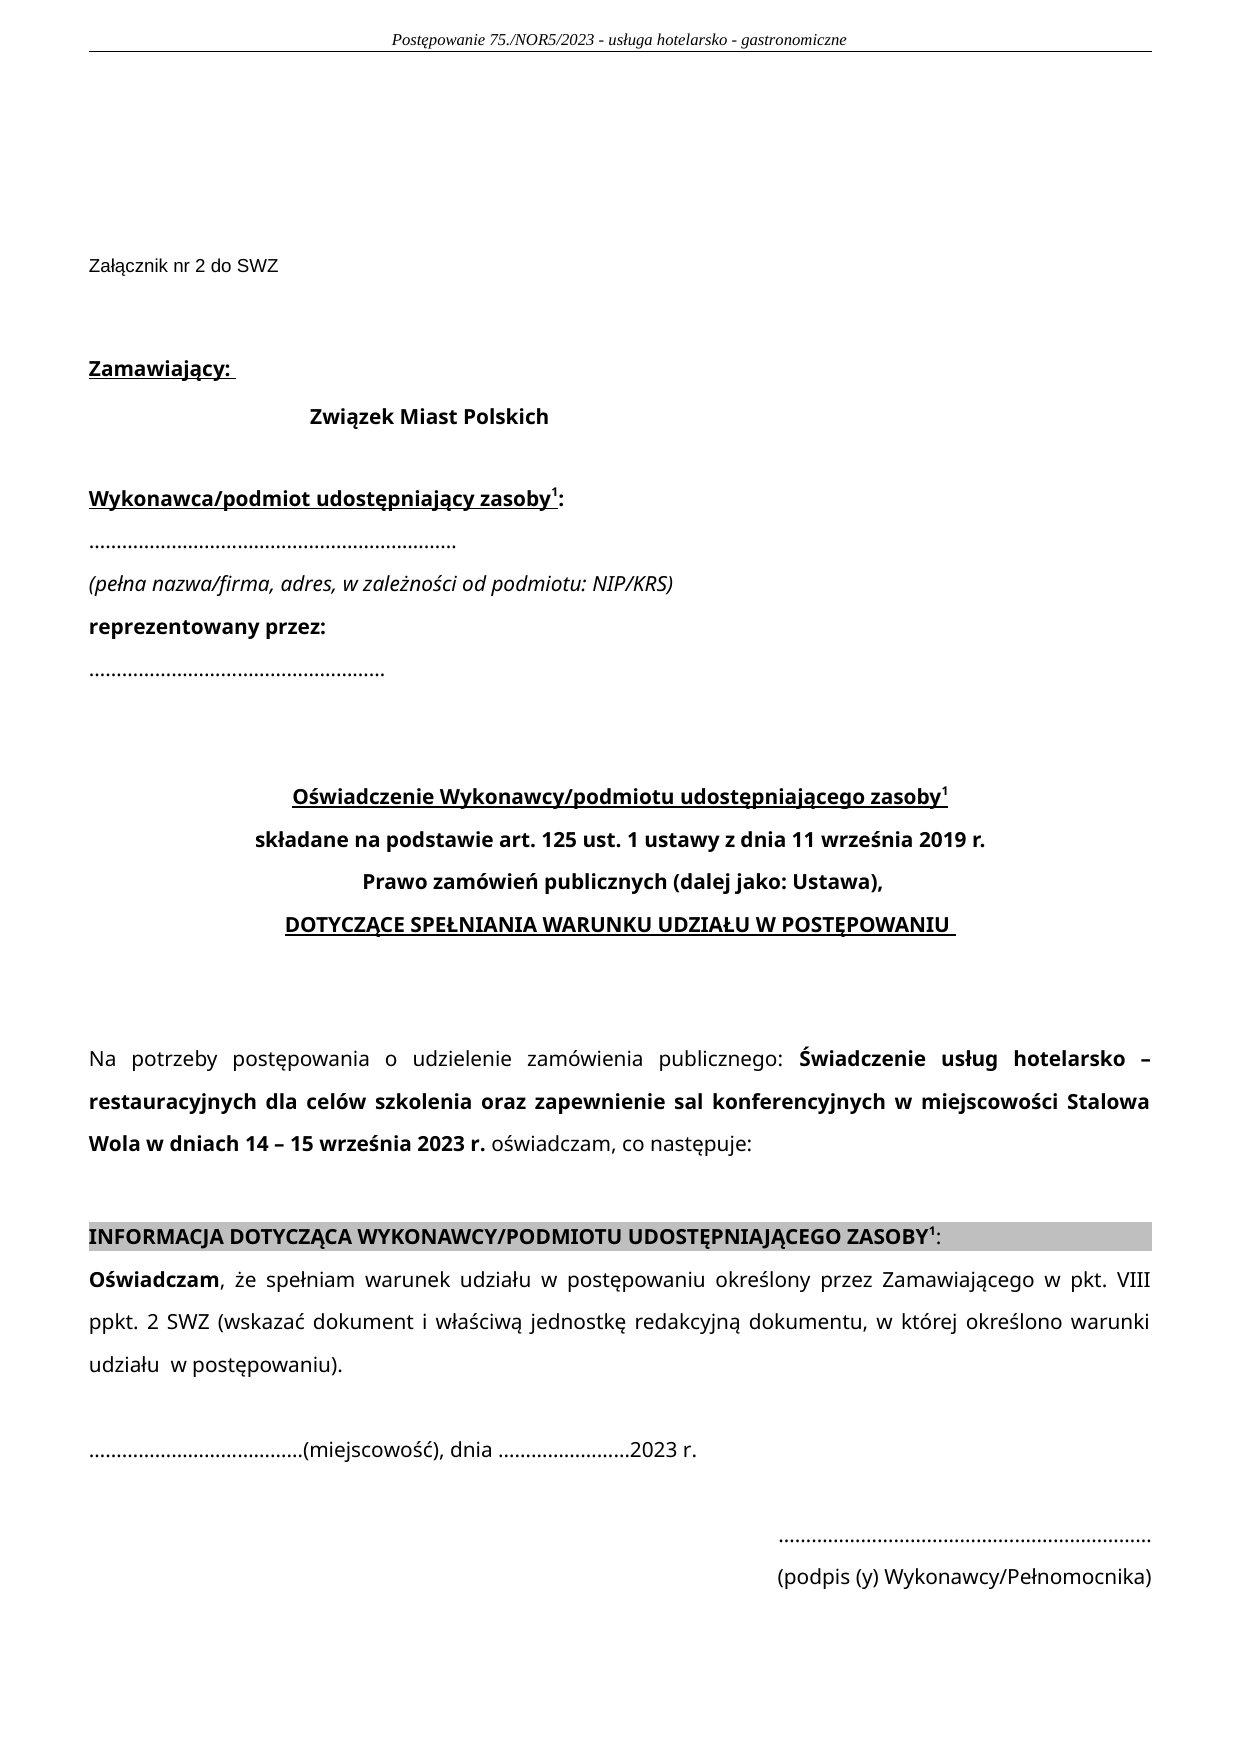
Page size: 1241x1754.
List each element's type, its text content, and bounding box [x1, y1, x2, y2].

text DOTYCZĄCE SPEŁNIANIA WARUNKU UDZIAŁU W POSTĘPOWANIU [89, 910, 1152, 980]
text Załącznik nr 2 do SWZ [89, 255, 1152, 277]
text Oświadczenie Wykonawcy/podmiotu udostępniającego zasoby1 [89, 782, 1152, 811]
text …………………………………(miejscowość), dnia ……………………2023 r. [89, 1435, 1152, 1464]
text Na potrzeby postępowania o udzielenie zamówienia publicznego: Świadczenie usług hotelarsko – restauracyjnych dla celów szkolenia oraz zapewnienie sal konferencyjnych w miejscowości Stalowa Wola w dniach 14 – 15 września 2023 r. oświadczam, co następuje: [89, 1044, 1152, 1158]
text (podpis (y) Wykonawcy/Pełnomocnika) [89, 1562, 1152, 1591]
text Oświadczam, że spełniam warunek udziału w postępowaniu określony przez Zamawiającego w pkt. VIII ppkt. 2 SWZ (wskazać dokument i właściwą jednostkę redakcyjną dokumentu, w której określono warunki udziału w postępowaniu). [89, 1265, 1152, 1378]
text Prawo zamówień publicznych (dalej jako: Ustawa), [89, 867, 1152, 896]
text Związek Miast Polskich [89, 402, 1152, 431]
text reprezentowany przez: [89, 612, 1152, 640]
text składane na podstawie art. 125 ust. 1 ustawy z dnia 11 września 2019 r. [89, 825, 1152, 853]
text Wykonawca/podmiot udostępniający zasoby1: [89, 484, 1152, 512]
text ………………………………….……………………… [89, 527, 620, 555]
text Zamawiający: [89, 354, 1152, 382]
text INFORMACJA DOTYCZĄCA WYKONAWCY/PODMIOTU UDOSTĘPNIAJĄCEGO ZASOBY1: [89, 1222, 1152, 1251]
text ……………………………………..…………………… [89, 1520, 1152, 1548]
text (pełna nazwa/firma, adres, w zależności od podmiotu: NIP/KRS) [89, 569, 1152, 598]
text ……………………………………………… [89, 654, 531, 683]
